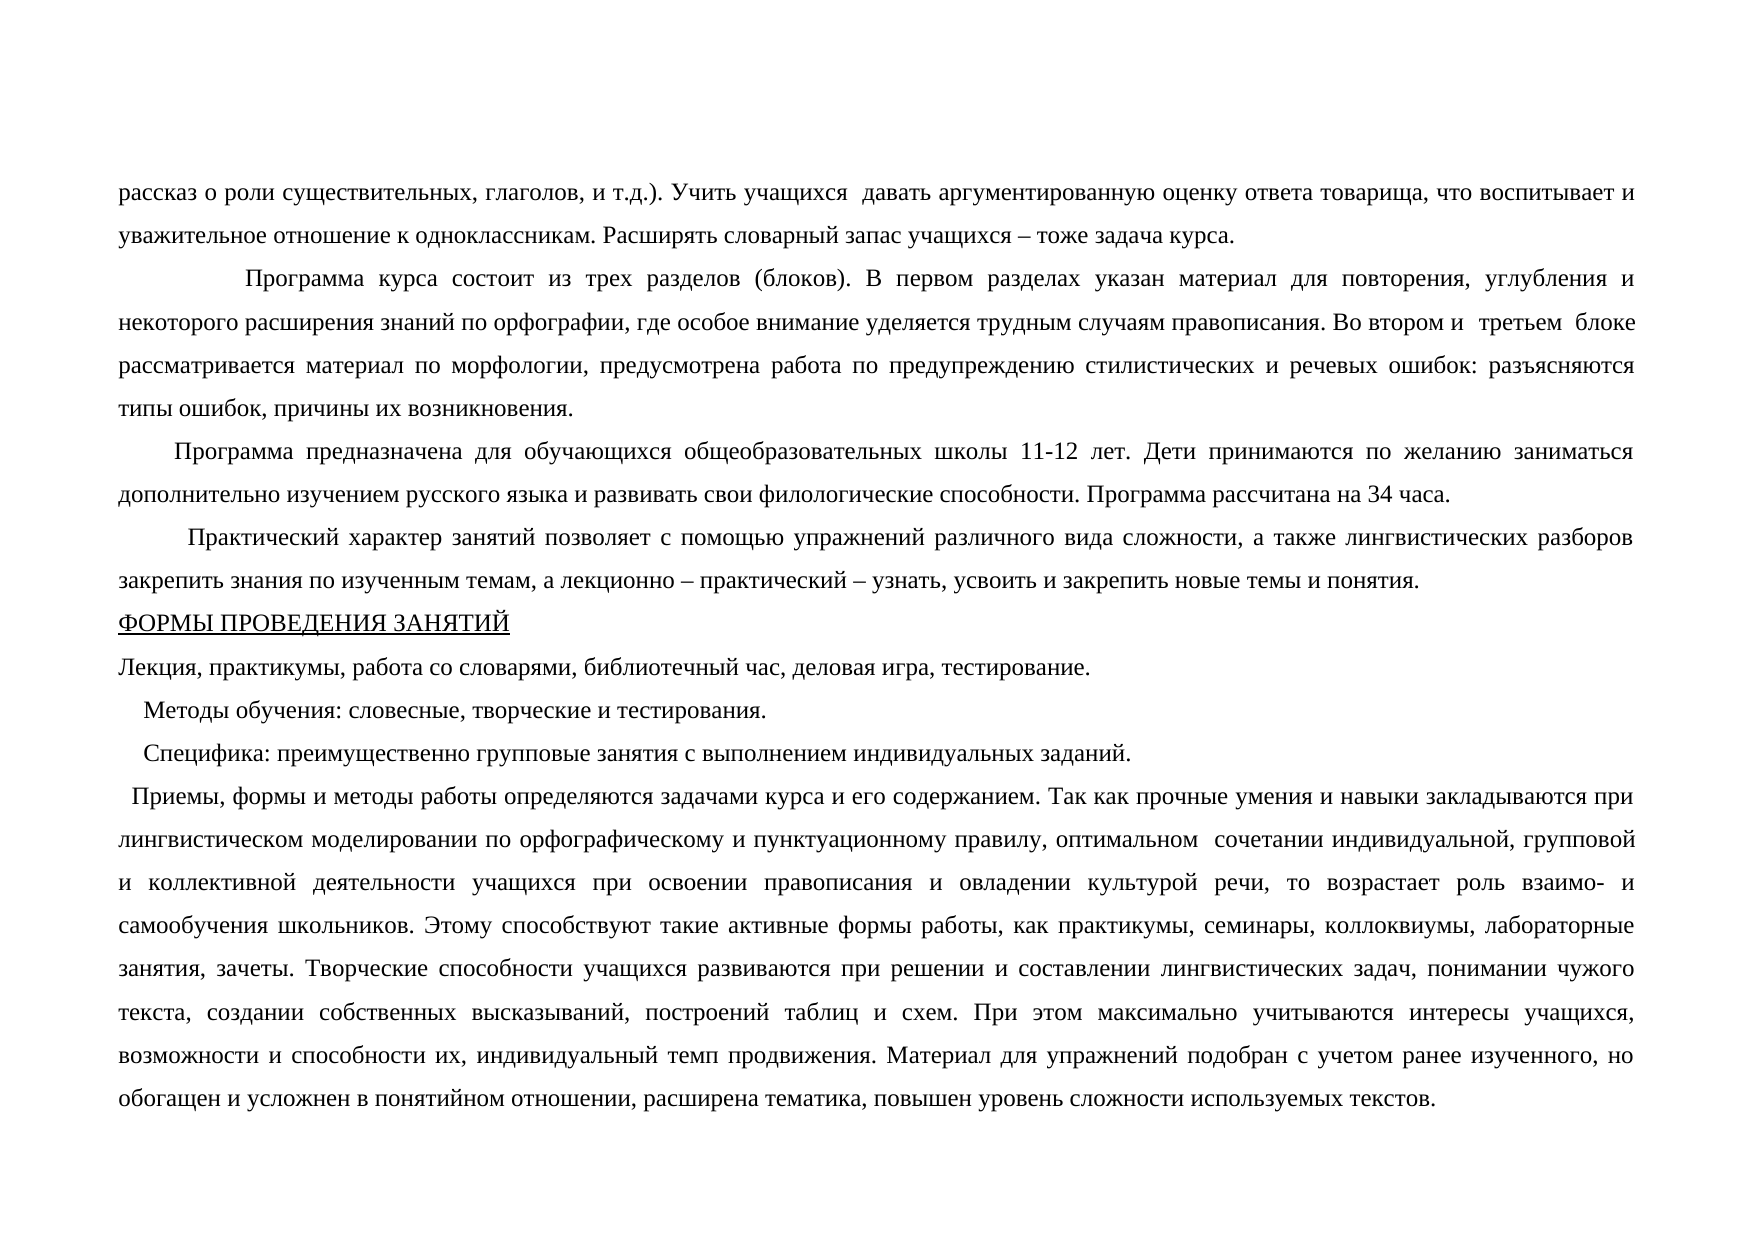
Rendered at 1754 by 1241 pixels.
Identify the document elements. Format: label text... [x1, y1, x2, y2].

text Специфика: преимущественно групповые занятия с выполнением индивидуальных заданий. [118, 738, 1636, 767]
text Лекция, практикумы, работа со словарями, библиотечный час, деловая игра, тестирование. [118, 652, 1636, 680]
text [118, 177, 1636, 249]
text ФОРМЫ ПРОВЕДЕНИЯ ЗАНЯТИЙ [118, 608, 1636, 637]
text Программа предназначена для обучающихся общеобразовательных школы 11-12 лет. Дети принимаются по желанию заниматься дополнительно изучением русского языка и развивать свои филологические способности. Программа рассчитана на 34 часа. [118, 436, 1636, 508]
text Практический характер занятий позволяет с помощью упражнений различного вида сложности, а также лингвистических разборов закрепить знания по изученным темам, а лекционно – практический – узнать, усвоить и закрепить новые темы и понятия. [118, 522, 1636, 594]
text Программа курса состоит из трех разделов (блоков). В первом разделах указан материал для повторения, углубления и некоторого расширения знаний по орфографии, где особое внимание уделяется трудным случаям правописания. Во втором и третьем блоке рассматривается материал по морфологии, предусмотрена работа по предупреждению стилистических и речевых ошибок: разъясняются типы ошибок, причины их возникновения. [118, 263, 1636, 422]
text Методы обучения: словесные, творческие и тестирования. [118, 695, 1636, 723]
text Приемы, формы и методы работы определяются задачами курса и его содержанием. Так как прочные умения и навыки закладываются при лингвистическом моделировании по орфографическому и пунктуационному правилу, оптимальном сочетании индивидуальной, групповой и коллективной деятельности учащихся при освоении правописания и овладении культурой речи, то возрастает роль взаимо- и самообучения школьников. Этому способствуют такие активные формы работы, как практикумы, семинары, коллоквиумы, лабораторные занятия, зачеты. Творческие способности учащихся развиваются при решении и составлении лингвистических задач, понимании чужого текста, создании собственных высказываний, построений таблиц и схем. При этом максимально учитываются интересы учащихся, возможности и способности их, индивидуальный темп продвижения. Материал для упражнений подобран с учетом ранее изученного, но обогащен и усложнен в понятийном отношении, расширена тематика, повышен уровень сложности используемых текстов. [118, 781, 1636, 1112]
